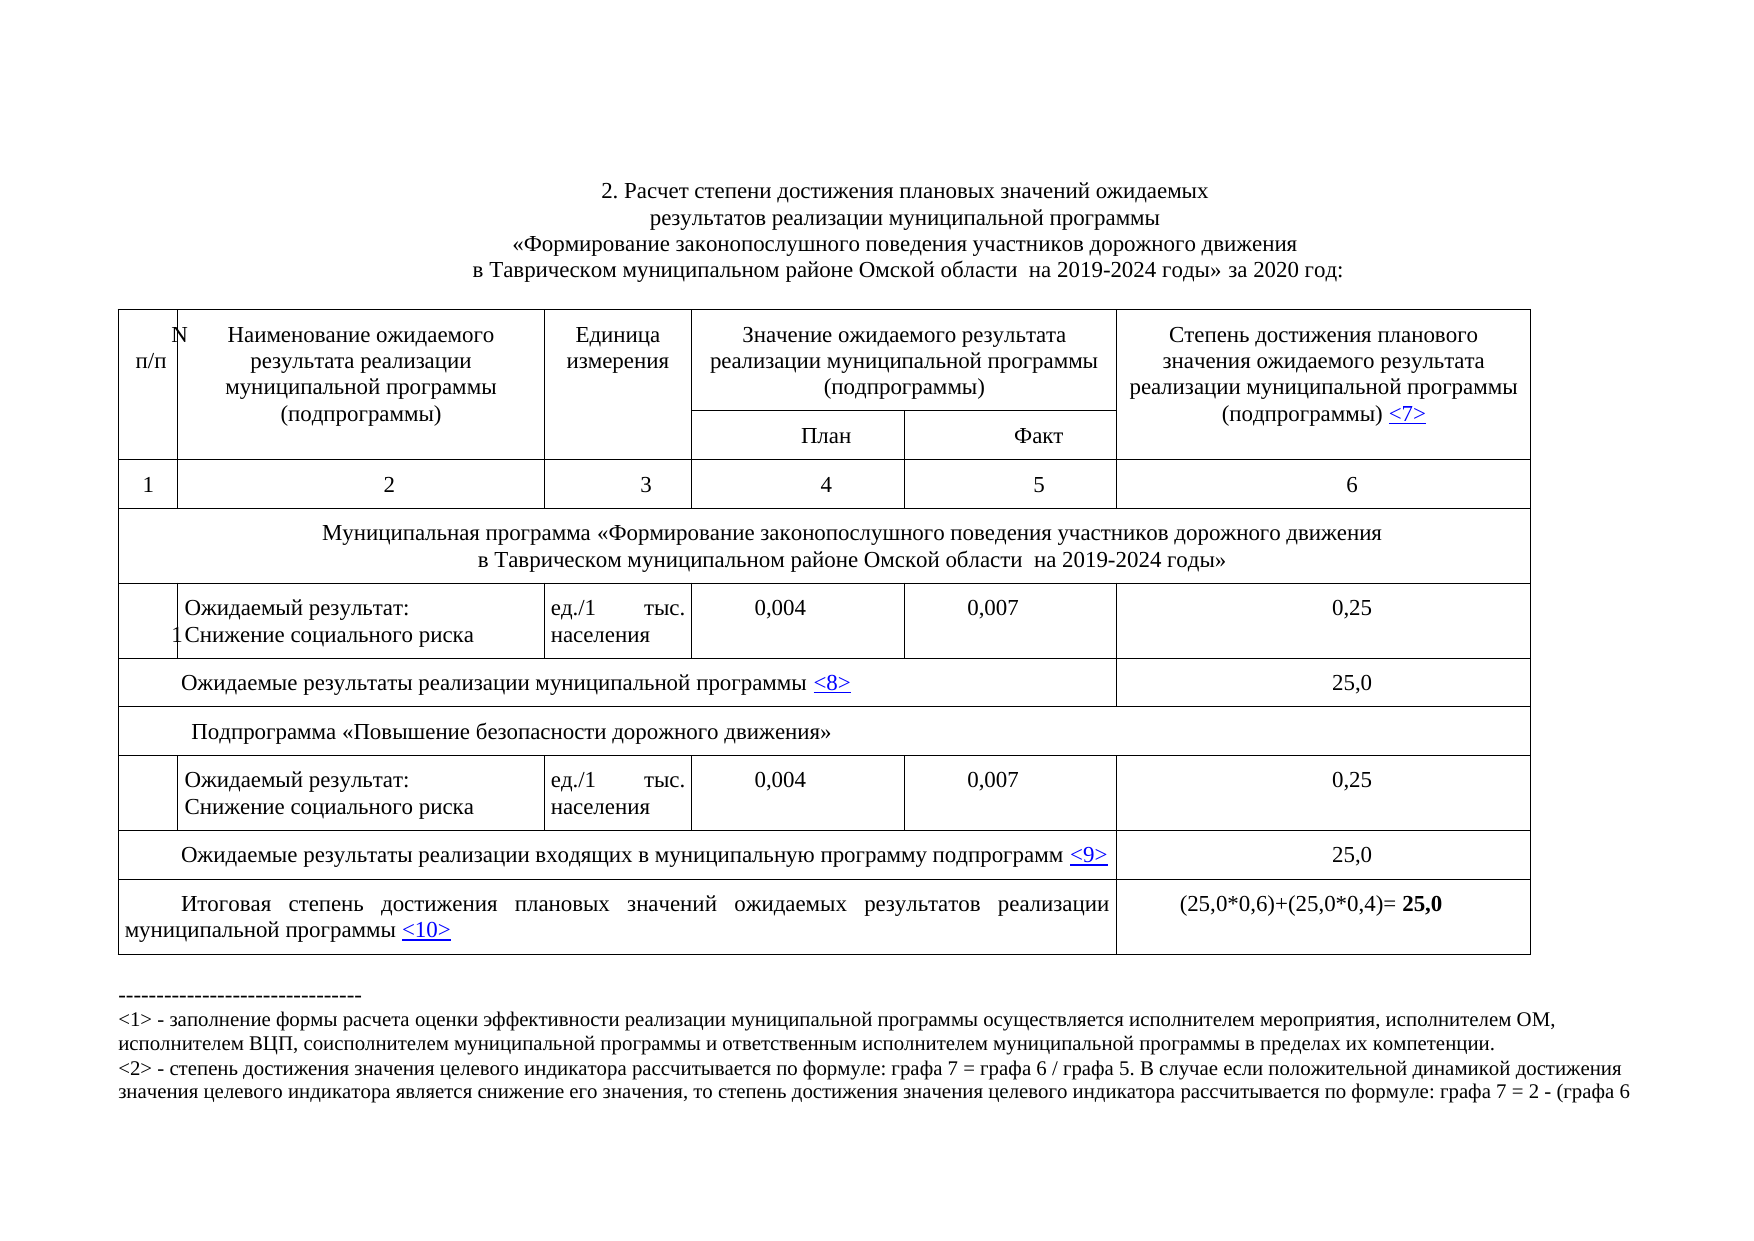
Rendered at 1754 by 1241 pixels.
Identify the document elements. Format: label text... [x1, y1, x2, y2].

table_cell (25,0*0,6)+(25,0*0,4)= 25,0 [1117, 880, 1530, 953]
table_cell 0,004 [692, 756, 904, 830]
table_cell 0,007 [905, 756, 1116, 830]
table_cell Ожидаемый результат: Снижение социального риска [178, 756, 544, 830]
text «Формирование законопослушного поведения участников дорожного движения [118, 230, 1636, 256]
table_cell 0,004 [692, 584, 904, 658]
text результатов реализации муниципальной программы [118, 203, 1636, 230]
table_cell 25,0 [1117, 659, 1530, 706]
table_cell Ожидаемые результаты реализации муниципальной программы <8> [119, 659, 1116, 706]
text 2. Расчет степени достижения плановых значений ожидаемых [118, 177, 1636, 203]
table_cell ед./1 тыс. населения [545, 584, 691, 658]
table_header Наименование ожидаемого результата реализации муниципальной программы (подпрограммы) [178, 310, 544, 459]
table_cell Ожидаемые результаты реализации входящих в муниципальную программу подпрограмм <9> [119, 831, 1116, 878]
table_cell ед./1 тыс. населения [545, 756, 691, 830]
table_cell 0,25 [1117, 584, 1530, 658]
table_cell Муниципальная программа «Формирование законопослушного поведения участников дорожного движения в Таврическом муниципальном районе Омской области на 2019-2024 годы» [119, 509, 1530, 583]
table_header Степень достижения планового значения ожидаемого результата реализации муниципальной программы (подпрограммы) <7> [1117, 310, 1530, 459]
table_cell 5 [905, 460, 1116, 508]
table_cell 0,25 [1117, 756, 1530, 830]
table_cell [119, 756, 177, 830]
table_header Значение ожидаемого результата реализации муниципальной программы (подпрограммы) [692, 310, 1116, 410]
table_cell 1 [119, 584, 177, 658]
table_header Единица измерения [545, 310, 691, 459]
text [118, 1055, 1636, 1103]
table_cell 1 [119, 460, 177, 508]
table_cell 6 [1117, 460, 1530, 508]
table_cell Подпрограмма «Повышение безопасности дорожного движения» [119, 707, 1530, 755]
table_cell 3 [545, 460, 691, 508]
table_cell 0,007 [905, 584, 1116, 658]
text <1> - заполнение формы расчета оценки эффективности реализации муниципальной программы осуществляется исполнителем мероприятия, исполнителем ОМ, исполнителем ВЦП, соисполнителем муниципальной программы и ответственным исполнителем муниципальной программы в пределах их компетенции. [118, 1007, 1636, 1055]
table_cell 2 [178, 460, 544, 508]
table_cell Факт [905, 411, 1116, 459]
table_cell 25,0 [1117, 831, 1530, 878]
table_cell 4 [692, 460, 904, 508]
table_cell Итоговая степень достижения плановых значений ожидаемых результатов реализации муниципальной программы <10> [119, 880, 1116, 953]
table_header N п/п [119, 310, 177, 459]
text -------------------------------- [118, 981, 1636, 1007]
table_cell План [692, 411, 904, 459]
table_cell Ожидаемый результат: Снижение социального риска [178, 584, 544, 658]
text в Таврическом муниципальном районе Омской области на 2019-2024 годы» за 2020 год: [118, 256, 1636, 283]
